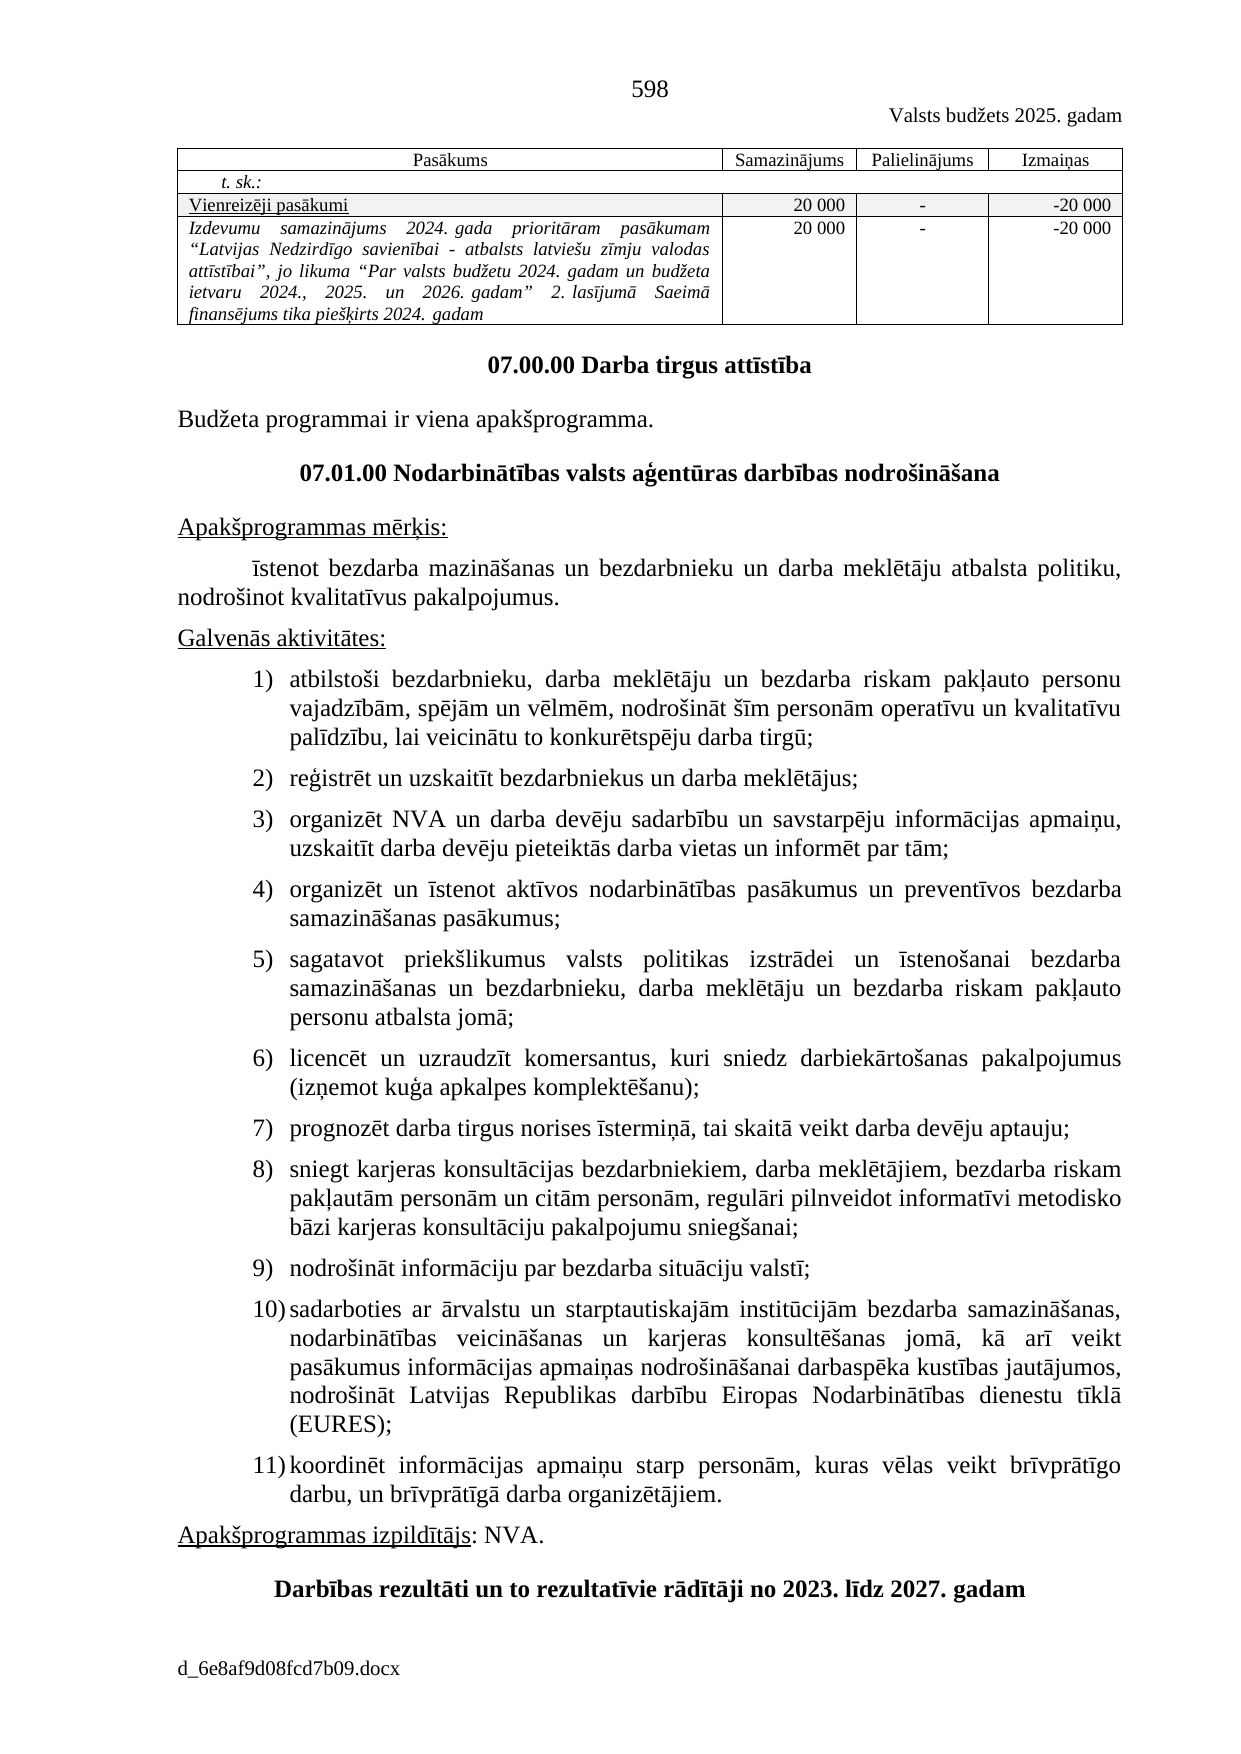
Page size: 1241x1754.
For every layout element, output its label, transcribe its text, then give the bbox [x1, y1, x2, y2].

text Apakšprogrammas izpildītājs: NVA. [177, 1520, 1122, 1549]
list sagatavot priekšlikumus valsts politikas izstrādei un īstenošanai bezdarba samazināšanas un bezdarbnieku, darba meklētāju un bezdarba riskam pakļauto personu atbalsta jomā; [252, 944, 1122, 1030]
text Budžeta programmai ir viena apakšprogramma. [177, 404, 1122, 433]
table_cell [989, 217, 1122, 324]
text 07.01.00 Nodarbinātības valsts aģentūras darbības nodrošināšana [177, 458, 1122, 487]
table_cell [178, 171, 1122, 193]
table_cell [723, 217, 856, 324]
list prognozēt darba tirgus norises īstermiņā, tai skaitā veikt darba devēju aptauju; [252, 1113, 1122, 1142]
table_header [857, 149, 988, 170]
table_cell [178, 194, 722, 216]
text īstenot bezdarba mazināšanas un bezdarbnieku un darba meklētāju atbalsta politiku, nodrošinot kvalitatīvus pakalpojumus. [177, 553, 1122, 610]
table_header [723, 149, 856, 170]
list reģistrēt un uzskaitīt bezdarbniekus un darba meklētājus; [252, 763, 1122, 792]
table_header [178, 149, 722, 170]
text Apakšprogrammas mērķis: [177, 512, 1122, 540]
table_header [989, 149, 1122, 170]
list nodrošināt informāciju par bezdarba situāciju valstī; [252, 1253, 1122, 1282]
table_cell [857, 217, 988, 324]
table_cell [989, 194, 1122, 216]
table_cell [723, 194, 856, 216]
list organizēt NVA un darba devēju sadarbību un savstarpēju informācijas apmaiņu, uzskaitīt darba devēju pieteiktās darba vietas un informēt par tām; [252, 804, 1122, 862]
list koordinēt informācijas apmaiņu starp personām, kuras vēlas veikt brīvprātīgo darbu, un brīvprātīgā darba organizētājiem. [252, 1450, 1122, 1508]
list atbilstoši bezdarbnieku, darba meklētāju un bezdarba riskam pakļauto personu vajadzībām, spējām un vēlmēm, nodrošināt šīm personām operatīvu un kvalitatīvu palīdzību, lai veicinātu to konkurētspēju darba tirgū; [252, 664, 1122, 750]
text Galvenās aktivitātes: [177, 623, 1122, 652]
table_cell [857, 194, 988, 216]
list sadarboties ar ārvalstu un starptautiskajām institūcijām bezdarba samazināšanas, nodarbinātības veicināšanas un karjeras konsultēšanas jomā, kā arī veikt pasākumus informācijas apmaiņas nodrošināšanai darbaspēka kustības jautājumos, nodrošināt Latvijas Republikas darbību Eiropas Nodarbinātības dienestu tīklā (EURES); [252, 1294, 1122, 1438]
list sniegt karjeras konsultācijas bezdarbniekiem, darba meklētājiem, bezdarba riskam pakļautām personām un citām personām, regulāri pilnveidot informatīvi metodisko bāzi karjeras konsultāciju pakalpojumu sniegšanai; [252, 1154, 1122, 1240]
text 07.00.00 Darba tirgus attīstība [177, 350, 1122, 379]
list licencēt un uzraudzīt komersantus, kuri sniedz darbiekārtošanas pakalpojumus (izņemot kuģa apkalpes komplektēšanu); [252, 1043, 1122, 1100]
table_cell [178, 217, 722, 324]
text Darbības rezultāti un to rezultatīvie rādītāji no 2023. līdz 2027. gadam [177, 1574, 1122, 1603]
list organizēt un īstenot aktīvos nodarbinātības pasākumus un preventīvos bezdarba samazināšanas pasākumus; [252, 874, 1122, 932]
